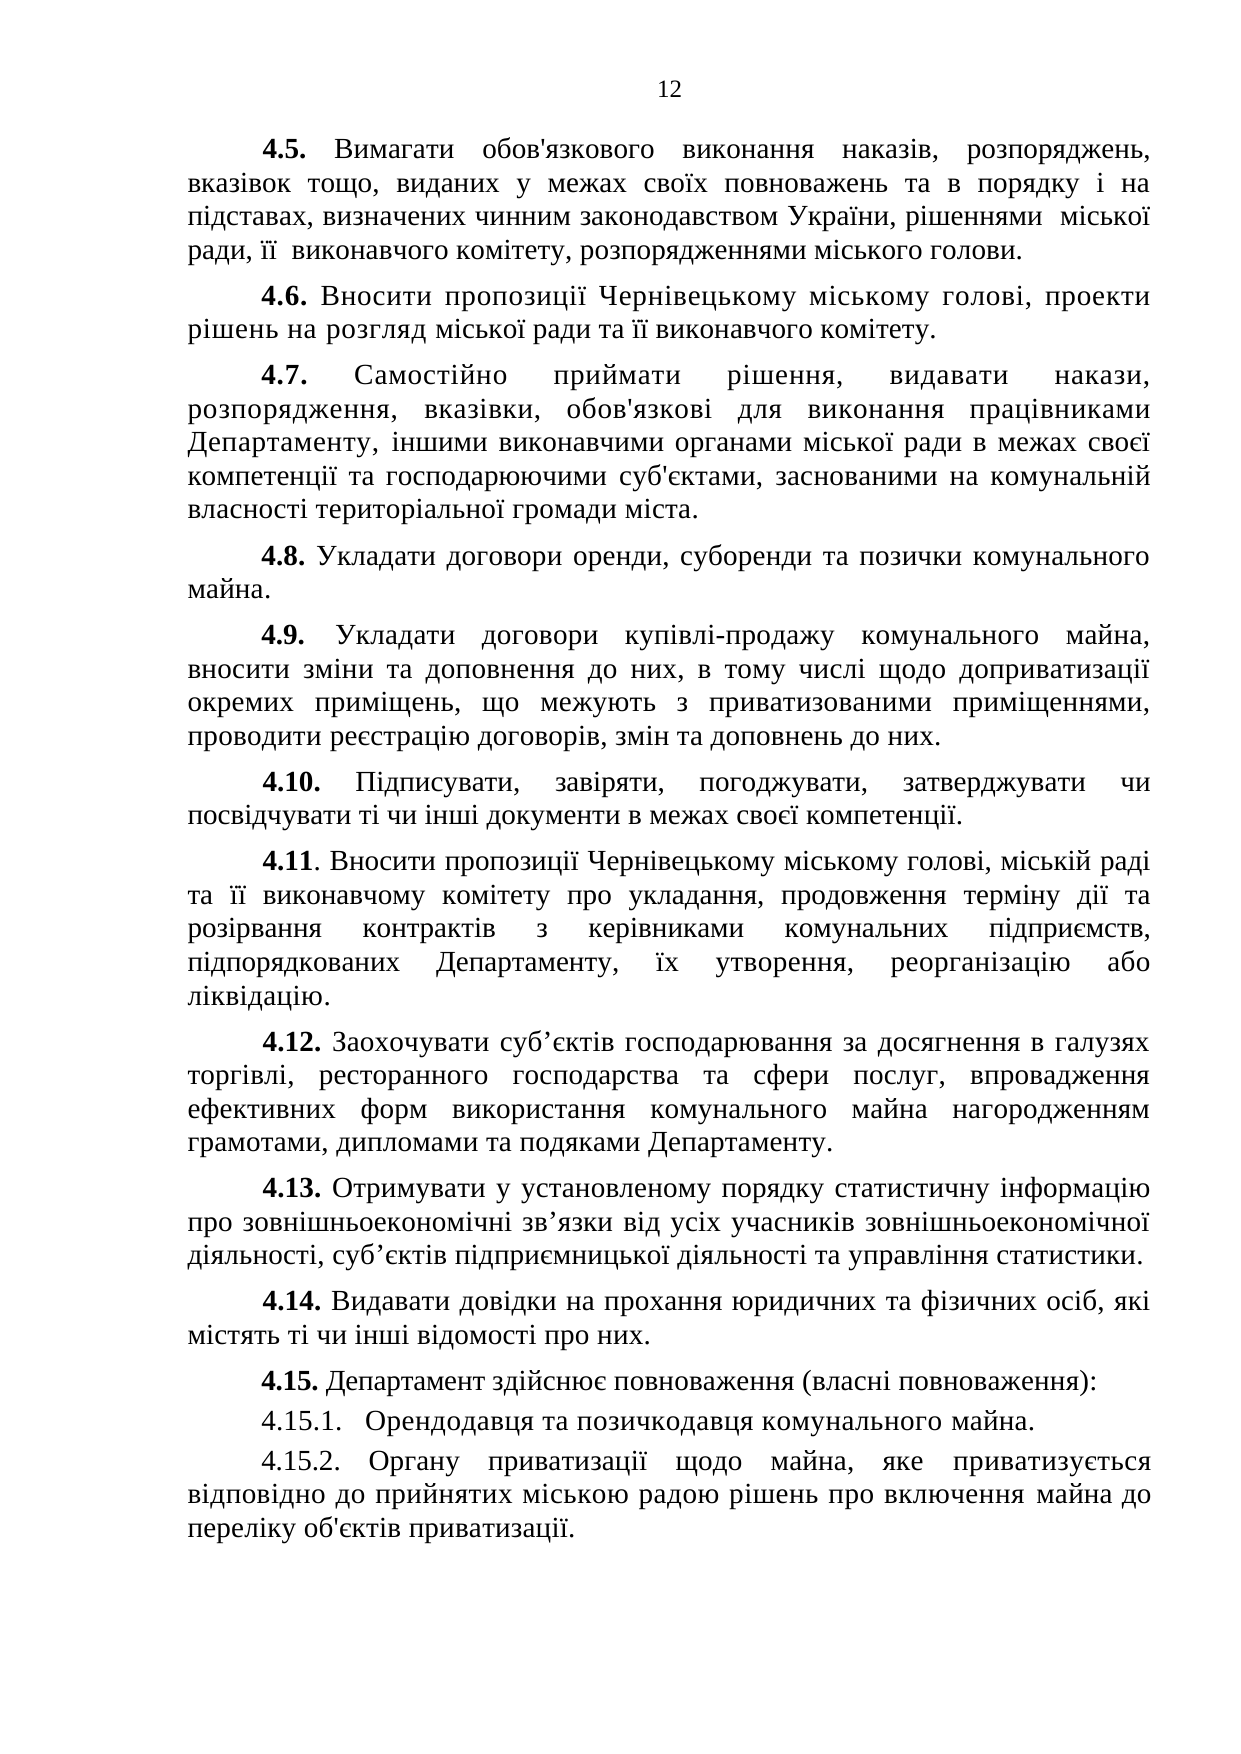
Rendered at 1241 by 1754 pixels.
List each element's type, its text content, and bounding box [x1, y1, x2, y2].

text 4.12. Заохочувати суб’єктів господарювання за досягнення в галузях торгівлі, ресторанного господарства та сфери послуг, впровадження ефективних форм використання комунального майна нагородженням грамотами, дипломами та подяками Департаменту. [187, 1024, 1152, 1158]
text 4.13. Отримувати у установленому порядку статистичну інформацію про зовнішньоекономічні зв’язки від усіх учасників зовнішньоекономічної діяльності, суб’єктів підприємницької діяльності та управління статистики. [187, 1170, 1152, 1271]
text 4.15. Департамент здійснює повноваження (власні повноваження): [187, 1363, 1152, 1397]
text 4.5. Вимагати обов'язкового виконання наказів, розпоряджень, вказівок тощо, виданих у межах своїх повноважень та в порядку і на підставах, визначених чинним законодавством України, рішеннями міської ради, її виконавчого комітету, розпорядженнями міського голови. [187, 131, 1152, 265]
text 4.11. Вносити пропозиції Чернівецькому міському голові, міській раді та її виконавчому комітету про укладання, продовження терміну дії та розірвання контрактів з керівниками комунальних підприємств, підпорядкованих Департаменту, їх утворення, реорганізацію або ліквідацію. [187, 843, 1152, 1011]
text 4.15.2. Органу приватизації щодо майна, яке приватизується відповідно до прийнятих міською радою рішень про включення майна до переліку об'єктів приватизації. [187, 1443, 1152, 1543]
text 4.7. Самостійно приймати рішення, видавати накази, розпорядження, вказівки, обов'язкові для виконання працівниками Департаменту, іншими виконавчими органами міської ради в межах своєї компетенції та господарюючими суб'єктами, заснованими на комунальній власності територіальної громади міста. [187, 357, 1152, 525]
text 4.8. Укладати договори оренди, суборенди та позички комунального майна. [187, 538, 1152, 605]
text 4.6. Вносити пропозиції Чернівецькому міському голові, проекти рішень на розгляд міської ради та її виконавчого комітету. [187, 278, 1152, 345]
text 4.15.1. Орендодавця та позичкодавця комунального майна. [187, 1403, 1152, 1436]
text 4.14. Видавати довідки на прохання юридичних та фізичних осіб, які містять ті чи інші відомості про них. [187, 1283, 1152, 1351]
text 4.10. Підписувати, завіряти, погоджувати, затверджувати чи посвідчувати ті чи інші документи в межах своєї компетенції. [187, 764, 1152, 831]
text 4.9. Укладати договори купівлі-продажу комунального майна, вносити зміни та доповнення до них, в тому числі щодо доприватизації окремих приміщень, що межують з приватизованими приміщеннями, проводити реєстрацію договорів, змін та доповнень до них. [187, 617, 1152, 751]
